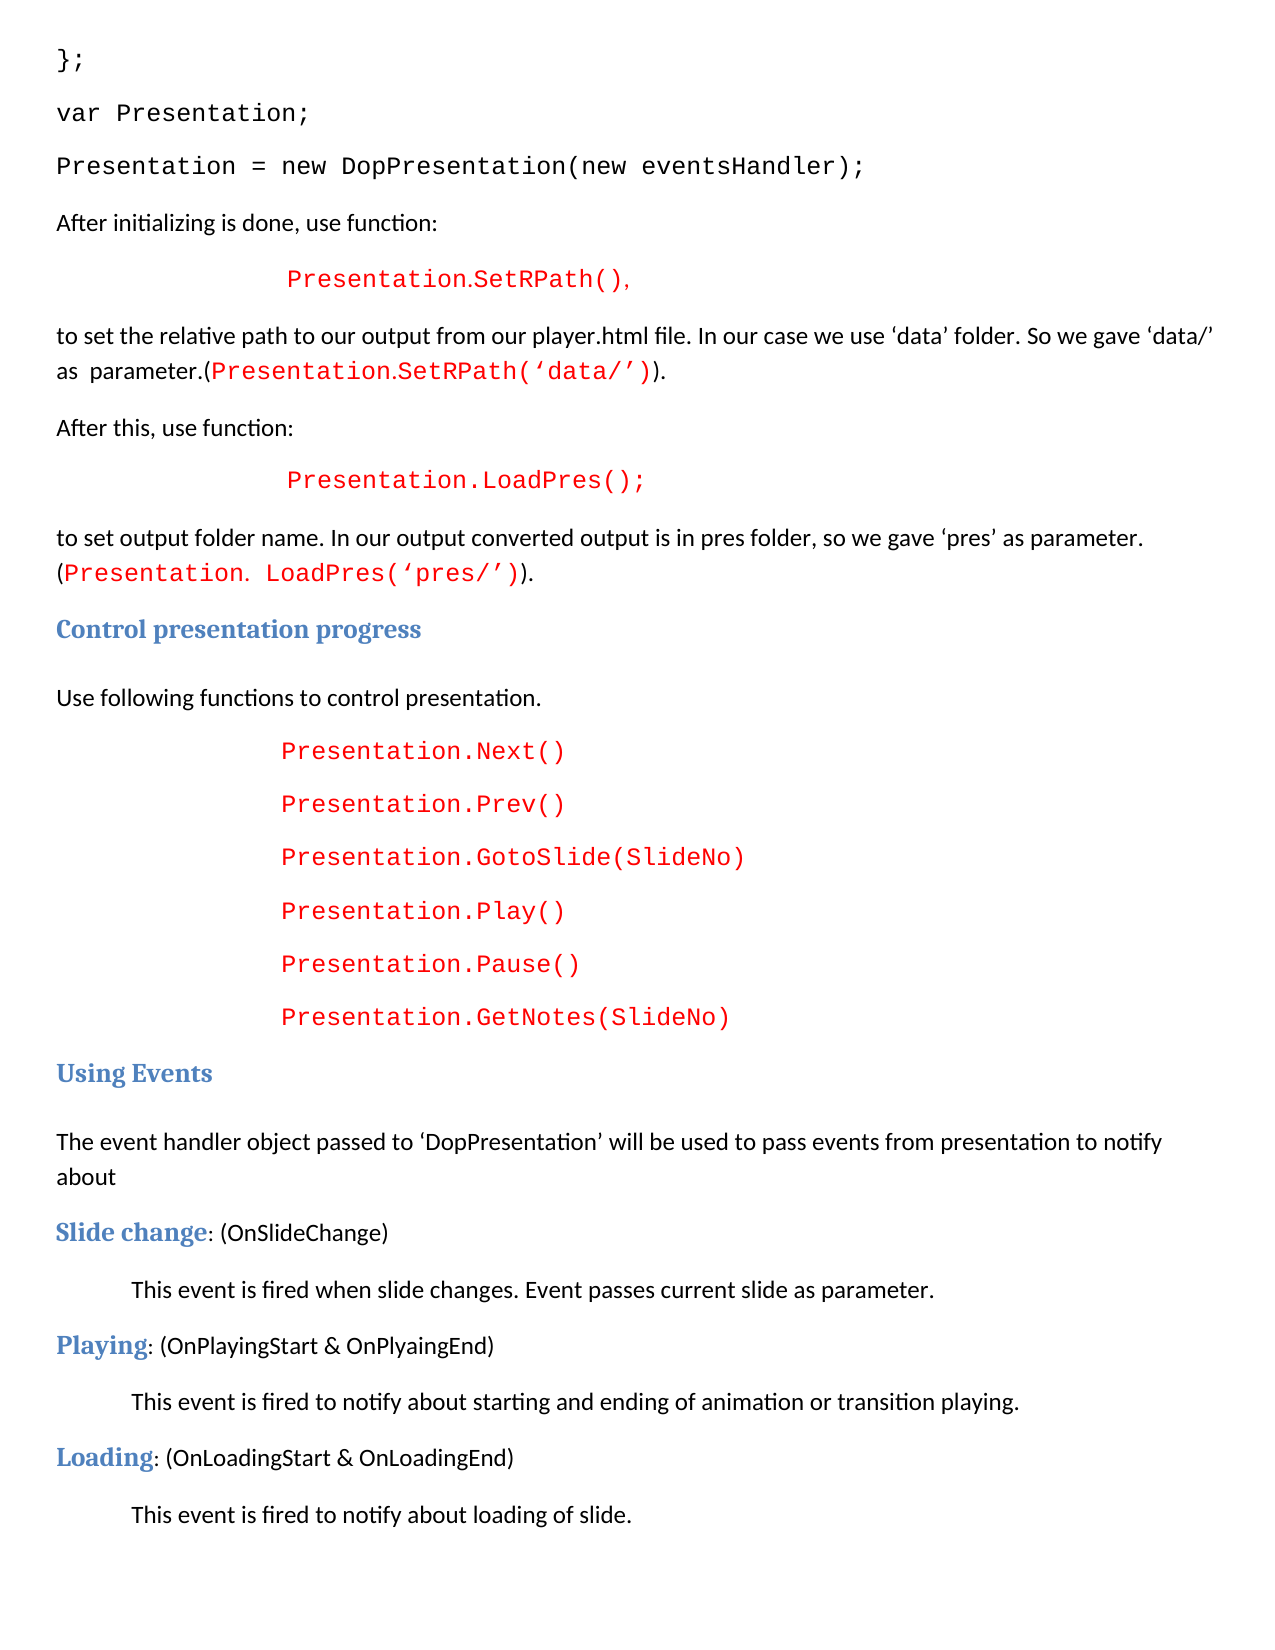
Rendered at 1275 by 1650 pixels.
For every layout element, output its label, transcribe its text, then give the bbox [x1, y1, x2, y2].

text Loading: (OnLoadingStart & OnLoadingEnd) [56, 1442, 1219, 1473]
text This event is fired to notify about loading of slide. [56, 1499, 1219, 1529]
subtitle Using Events [56, 1058, 1219, 1089]
text }; [56, 47, 1219, 75]
text Presentation.Play() [281, 898, 1219, 927]
text This event is fired to notify about starting and ending of animation or transition playing. [56, 1386, 1219, 1417]
subtitle Control presentation progress [56, 614, 1219, 645]
text Presentation.Next() [281, 738, 1219, 767]
text Playing: (OnPlayingStart & OnPlyaingEnd) [56, 1330, 1219, 1361]
text to set output folder name. In our output converted output is in pres folder, so we gave ‘pres’ as parameter. (Presentation. LoadPres(‘pres/’)). [56, 522, 1219, 589]
text to set the relative path to our output from our player.html file. In our case we use ‘data’ folder. So we gave ‘data/’ as parameter.(Presentation.SetRPath(‘data/’)). [56, 320, 1219, 387]
text Slide change: (OnSlideChange) [56, 1217, 1219, 1248]
text var Presentation; [56, 100, 1219, 128]
text Use following functions to control presentation. [56, 650, 1219, 713]
text Presentation.Pause() [281, 952, 1219, 980]
text Presentation.GotoSlide(SlideNo) [281, 845, 1219, 873]
text Presentation.Prev() [281, 792, 1219, 820]
text The event handler object passed to ‘DopPresentation’ will be used to pass events from presentation to notify about [56, 1094, 1219, 1192]
text Presentation.GetNotes(SlideNo) [281, 1005, 1219, 1033]
text Presentation.SetRPath(), [206, 263, 1219, 294]
text This event is fired when slide changes. Event passes current slide as parameter. [56, 1274, 1219, 1304]
text Presentation.LoadPres(); [206, 468, 1219, 496]
text After initializing is done, use function: [56, 207, 1219, 237]
text After this, use function: [56, 412, 1219, 443]
text Presentation = new DopPresentation(new eventsHandler); [56, 153, 1219, 182]
